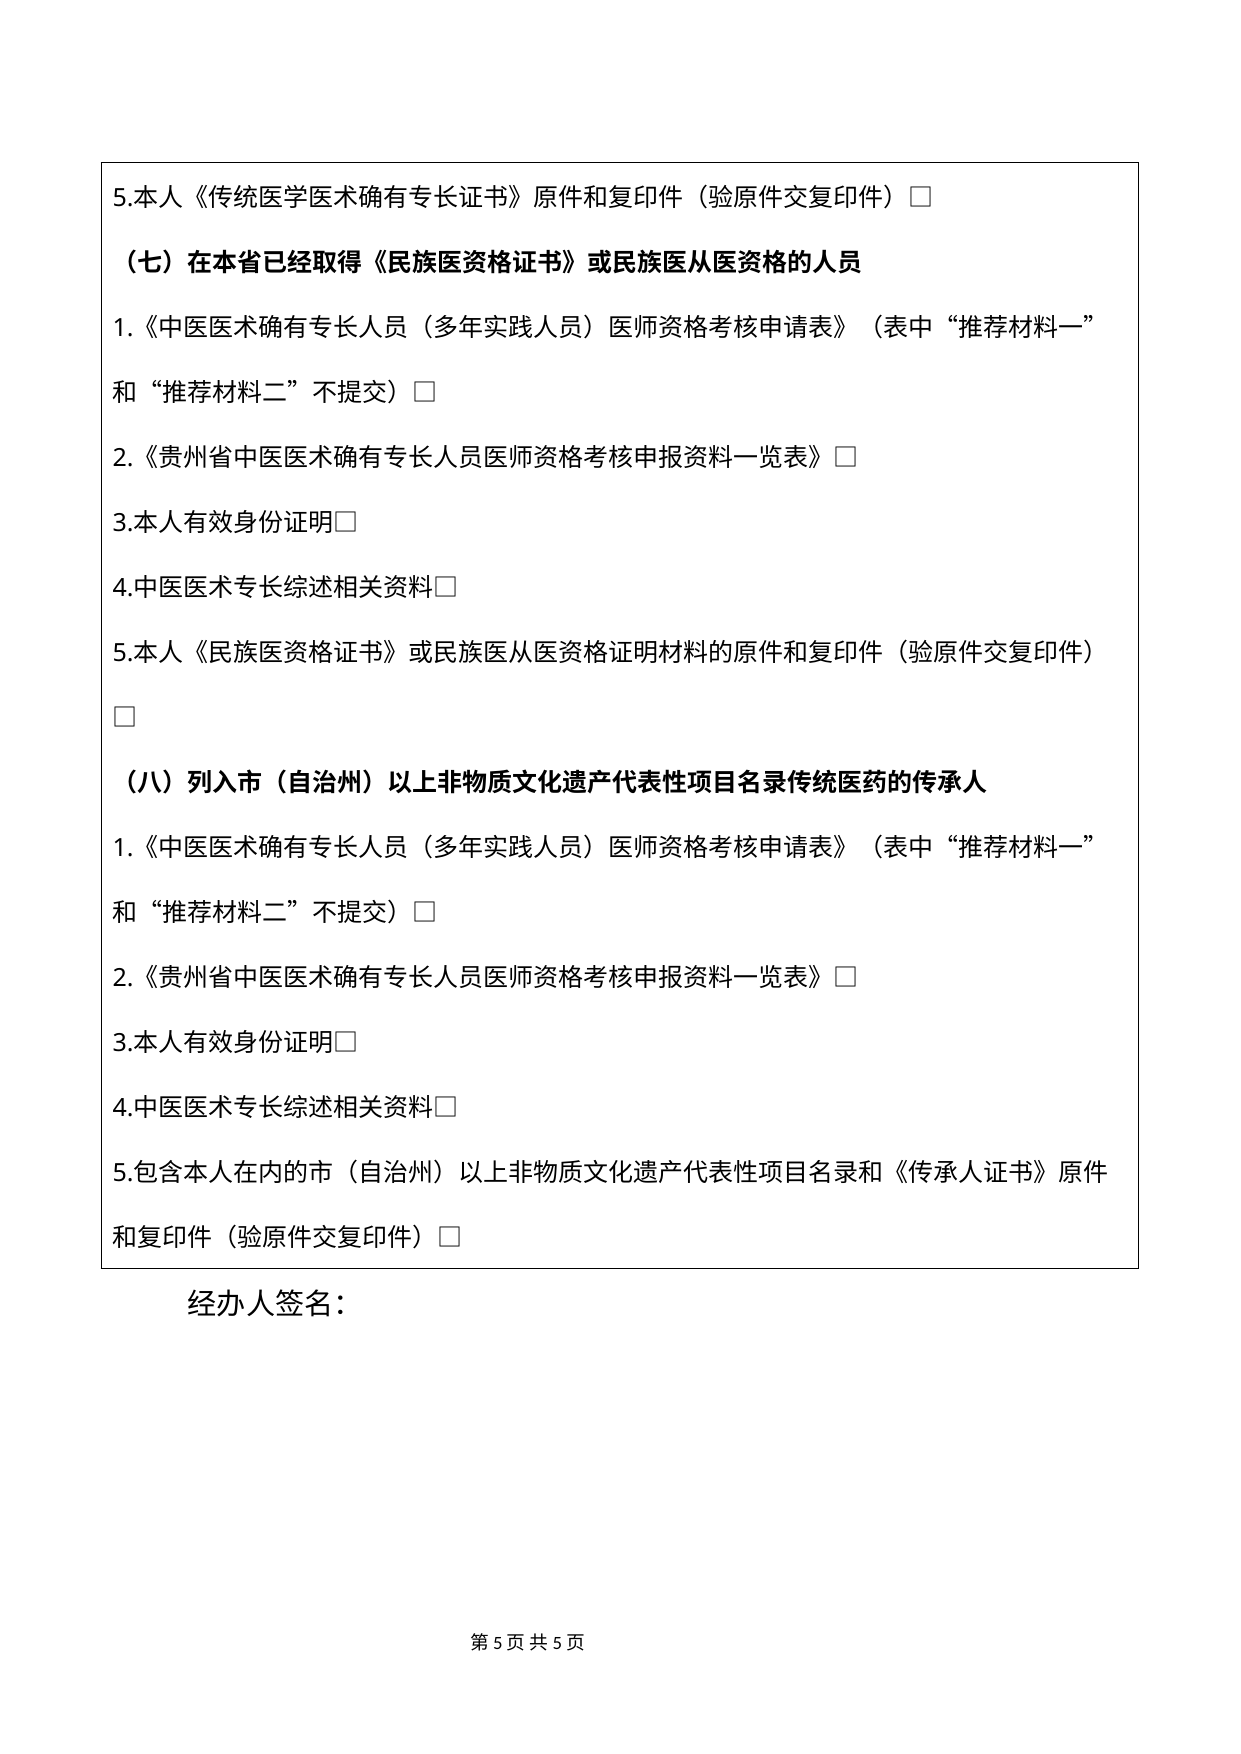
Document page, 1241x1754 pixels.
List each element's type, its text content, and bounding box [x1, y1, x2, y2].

text 经办人签名： [187, 1269, 1053, 1334]
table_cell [102, 163, 1138, 1268]
